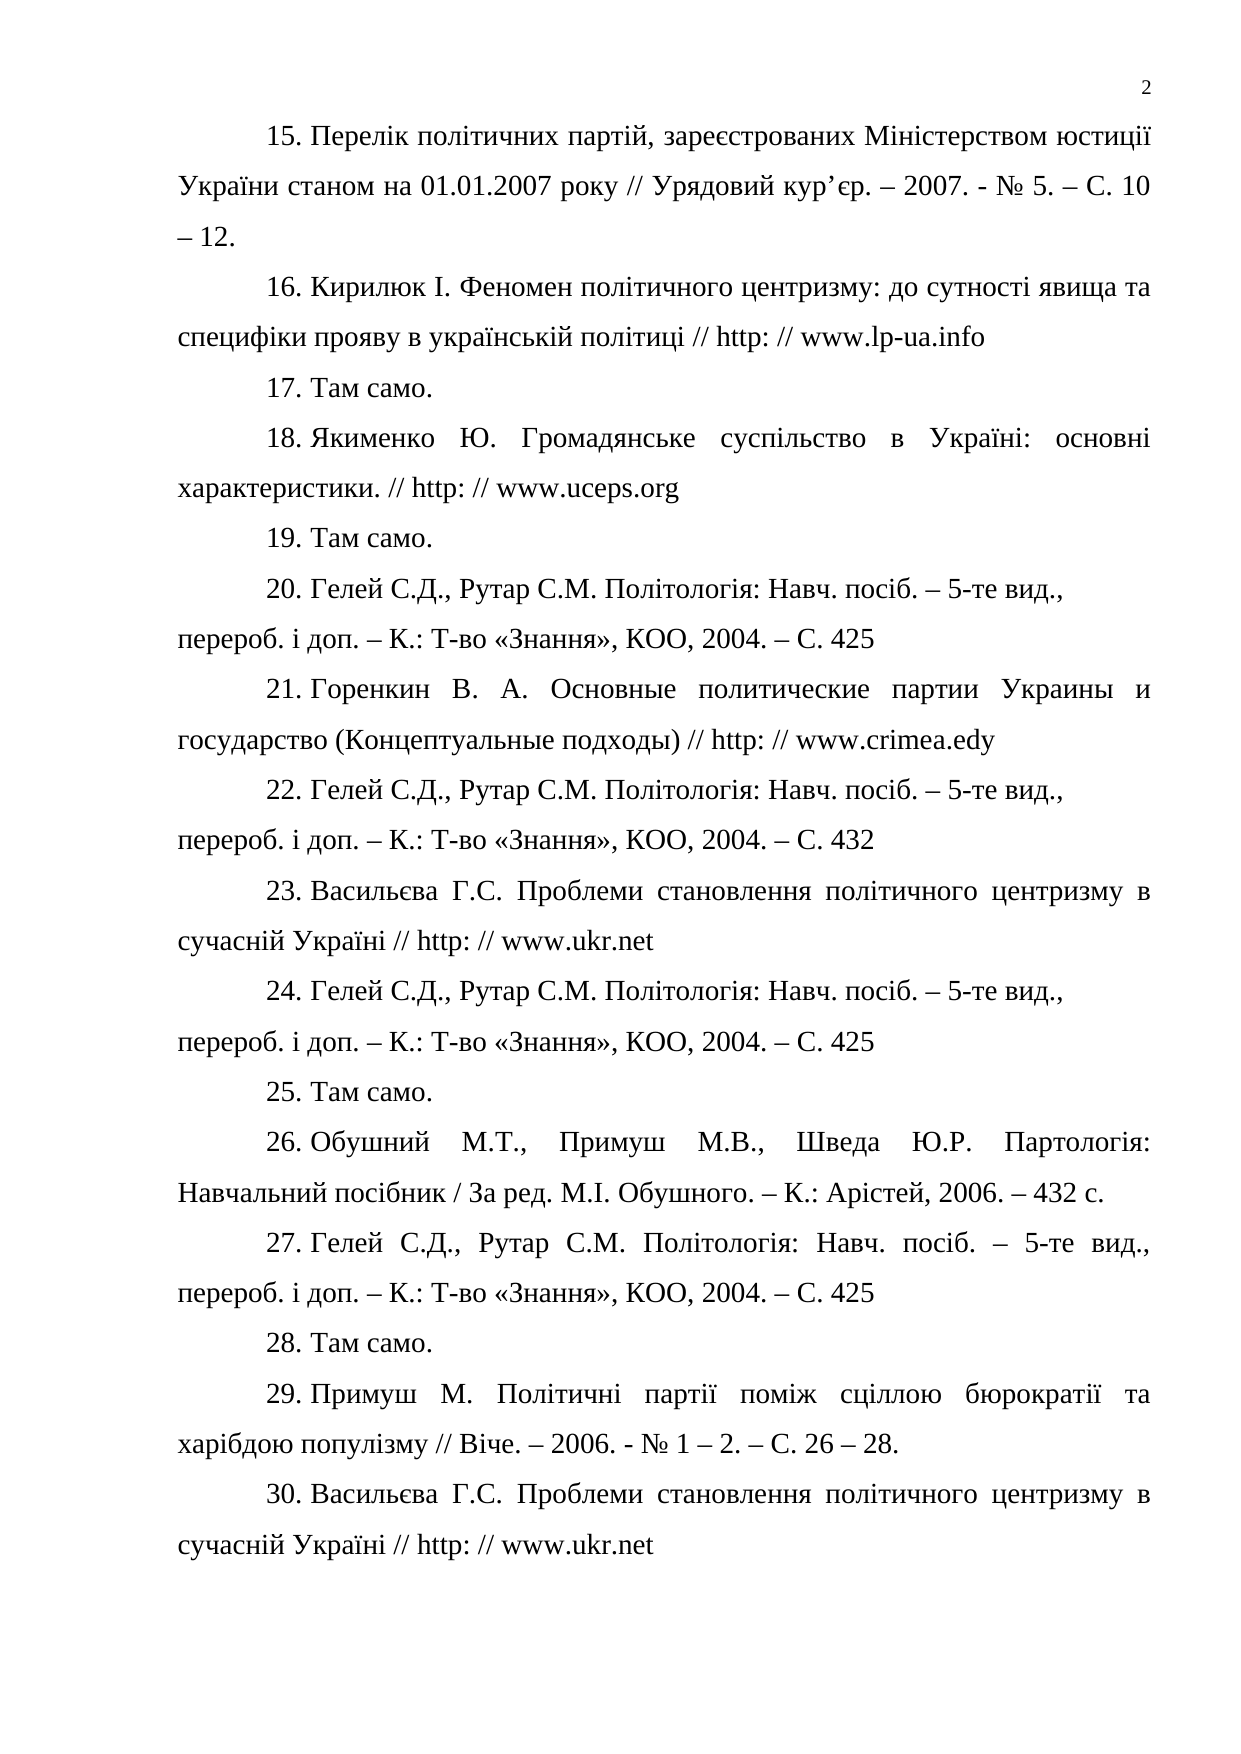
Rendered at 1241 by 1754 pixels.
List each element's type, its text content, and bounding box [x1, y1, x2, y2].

list Гелей С.Д., Рутар С.М. Політологія: Навч. посіб. – 5-те вид., перероб. і доп. – К.: Т-во «Знання», КОО, 2004. – C. 425 [177, 973, 1152, 1057]
list Там само. [177, 370, 1152, 403]
list Там само. [177, 1326, 1152, 1359]
list Гелей С.Д., Рутар С.М. Політологія: Навч. посіб. – 5-те вид., перероб. і доп. – К.: Т-во «Знання», КОО, 2004. – C. 425 [177, 571, 1152, 655]
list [177, 269, 1152, 353]
list Гелей С.Д., Рутар С.М. Політологія: Навч. посіб. – 5-те вид., перероб. і доп. – К.: Т-во «Знання», КОО, 2004. – C. 425 [177, 1225, 1152, 1309]
list Якименко Ю. Громадянське суспільство в Україні: основні характеристики. // http: // www.uceps.org [177, 420, 1152, 504]
list Васильєва Г.С. Проблеми становлення політичного центризму в сучасній Україні // http: // www.ukr.net [177, 873, 1152, 957]
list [177, 1477, 1152, 1560]
list Там само. [177, 1074, 1152, 1108]
list Гелей С.Д., Рутар С.М. Політологія: Навч. посіб. – 5-те вид., перероб. і доп. – К.: Т-во «Знання», КОО, 2004. – C. 432 [177, 772, 1152, 856]
list Примуш М. Політичні партії поміж сціллою бюрократії та харібдою популізму // Віче. – 2006. - № 1 – 2. – С. 26 – 28. [177, 1376, 1152, 1460]
list Перелік політичних партій, зареєстрованих Міністерством юстиції України станом на 01.01.2007 року // Урядовий кур’єр. – 2007. - № 5. – С. 10 – 12. [177, 118, 1152, 252]
list Там само. [177, 521, 1152, 554]
list Обушний М.Т., Примуш М.В., Шведа Ю.Р. Партологія: Навчальний посібник / За ред. М.І. Обушного. – К.: Арістей, 2006. – 432 с. [177, 1124, 1152, 1208]
list Горенкин В. А. Основные политические партии Украины и государство (Концептуальные подходы) // http: // www.crimea.edy [177, 672, 1152, 755]
